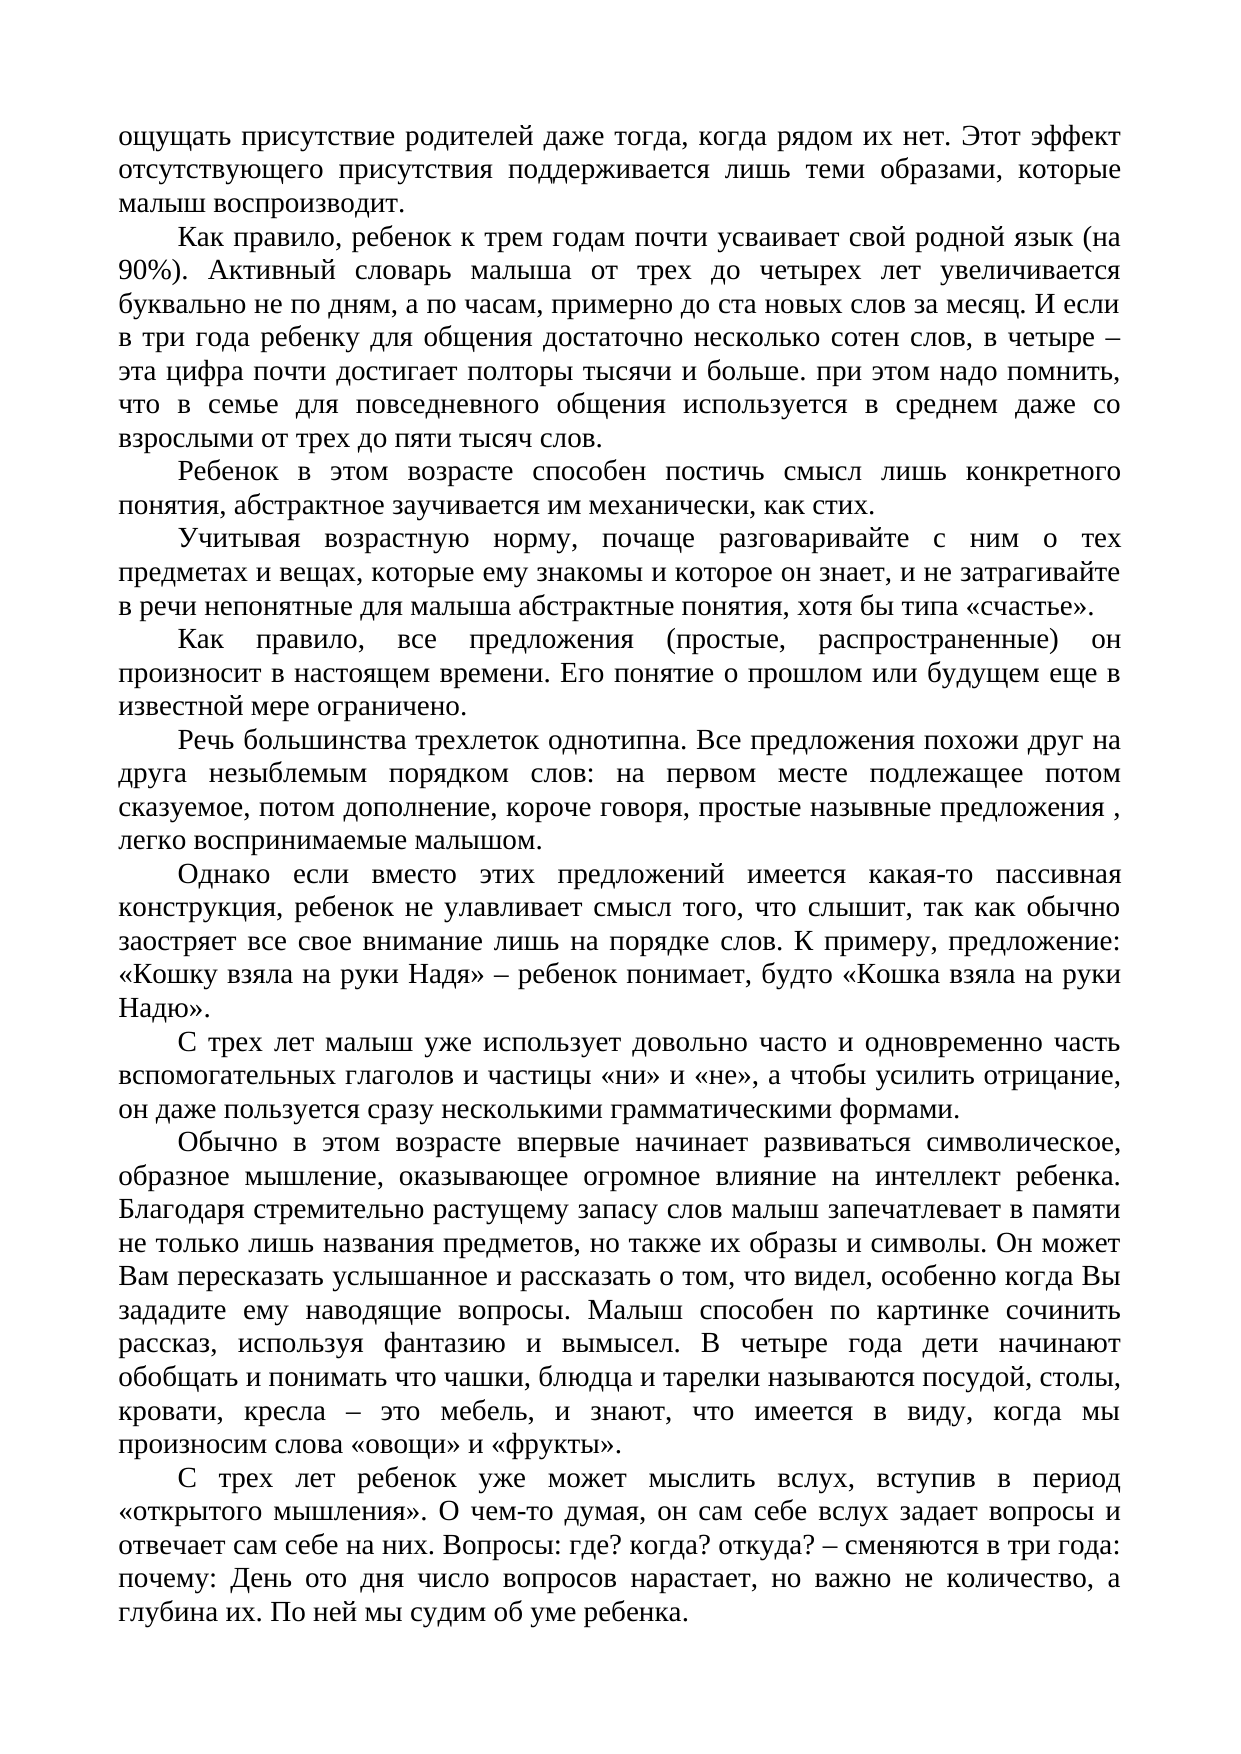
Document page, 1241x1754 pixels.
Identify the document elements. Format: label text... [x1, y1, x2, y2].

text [118, 118, 1122, 219]
text С трех лет ребенок уже может мыслить вслух, вступив в период «открытого мышления». О чем-то думая, он сам себе вслух задает вопросы и отвечает сам себе на них. Вопросы: где? когда? откуда? – сменяются в три года: почему: День ото дня число вопросов нарастает, но важно не количество, а глубина их. По ней мы судим об уме ребенка. [118, 1460, 1122, 1627]
text Обычно в этом возрасте впервые начинает развиваться символическое, образное мышление, оказывающее огромное влияние на интеллект ребенка. Благодаря стремительно растущему запасу слов малыш запечатлевает в памяти не только лишь названия предметов, но также их образы и символы. Он может Вам пересказать услышанное и рассказать о том, что видел, особенно когда Вы зададите ему наводящие вопросы. Малыш способен по картинке сочинить рассказ, используя фантазию и вымысел. В четыре года дети начинают обобщать и понимать что чашки, блюдца и тарелки называются посудой, столы, кровати, кресла – это мебель, и знают, что имеется в виду, когда мы произносим слова «овощи» и «фрукты». [118, 1124, 1122, 1460]
text Как правило, ребенок к трем годам почти усваивает свой родной язык (на 90%). Активный словарь малыша от трех до четырех лет увеличивается буквально не по дням, а по часам, примерно до ста новых слов за месяц. И если в три года ребенку для общения достаточно несколько сотен слов, в четыре – эта цифра почти достигает полторы тысячи и больше. при этом надо помнить, что в семье для повседневного общения используется в среднем даже со взрослыми от трех до пяти тысяч слов. [118, 219, 1122, 453]
text Как правило, все предложения (простые, распространенные) он произносит в настоящем времени. Его понятие о прошлом или будущем еще в известной мере ограничено. [118, 621, 1122, 722]
text Учитывая возрастную норму, почаще разговаривайте с ним о тех предметах и вещах, которые ему знакомы и которое он знает, и не затрагивайте в речи непонятные для малыша абстрактные понятия, хотя бы типа «счастье». [118, 521, 1122, 621]
text С трех лет малыш уже использует довольно часто и одновременно часть вспомогательных глаголов и частицы «ни» и «не», а чтобы усилить отрицание, он даже пользуется сразу несколькими грамматическими формами. [118, 1024, 1122, 1124]
text Ребенок в этом возрасте способен постичь смысл лишь конкретного понятия, абстрактное заучивается им механически, как стих. [118, 453, 1122, 521]
text Однако если вместо этих предложений имеется какая-то пассивная конструкция, ребенок не улавливает смысл того, что слышит, так как обычно заостряет все свое внимание лишь на порядке слов. К примеру, предложение: «Кошку взяла на руки Надя» – ребенок понимает, будто «Кошка взяла на руки Надю». [118, 856, 1122, 1024]
text Речь большинства трехлеток однотипна. Все предложения похожи друг на друга незыблемым порядком слов: на первом месте подлежащее потом сказуемое, потом дополнение, короче говоря, простые назывные предложения , легко воспринимаемые малышом. [118, 722, 1122, 856]
